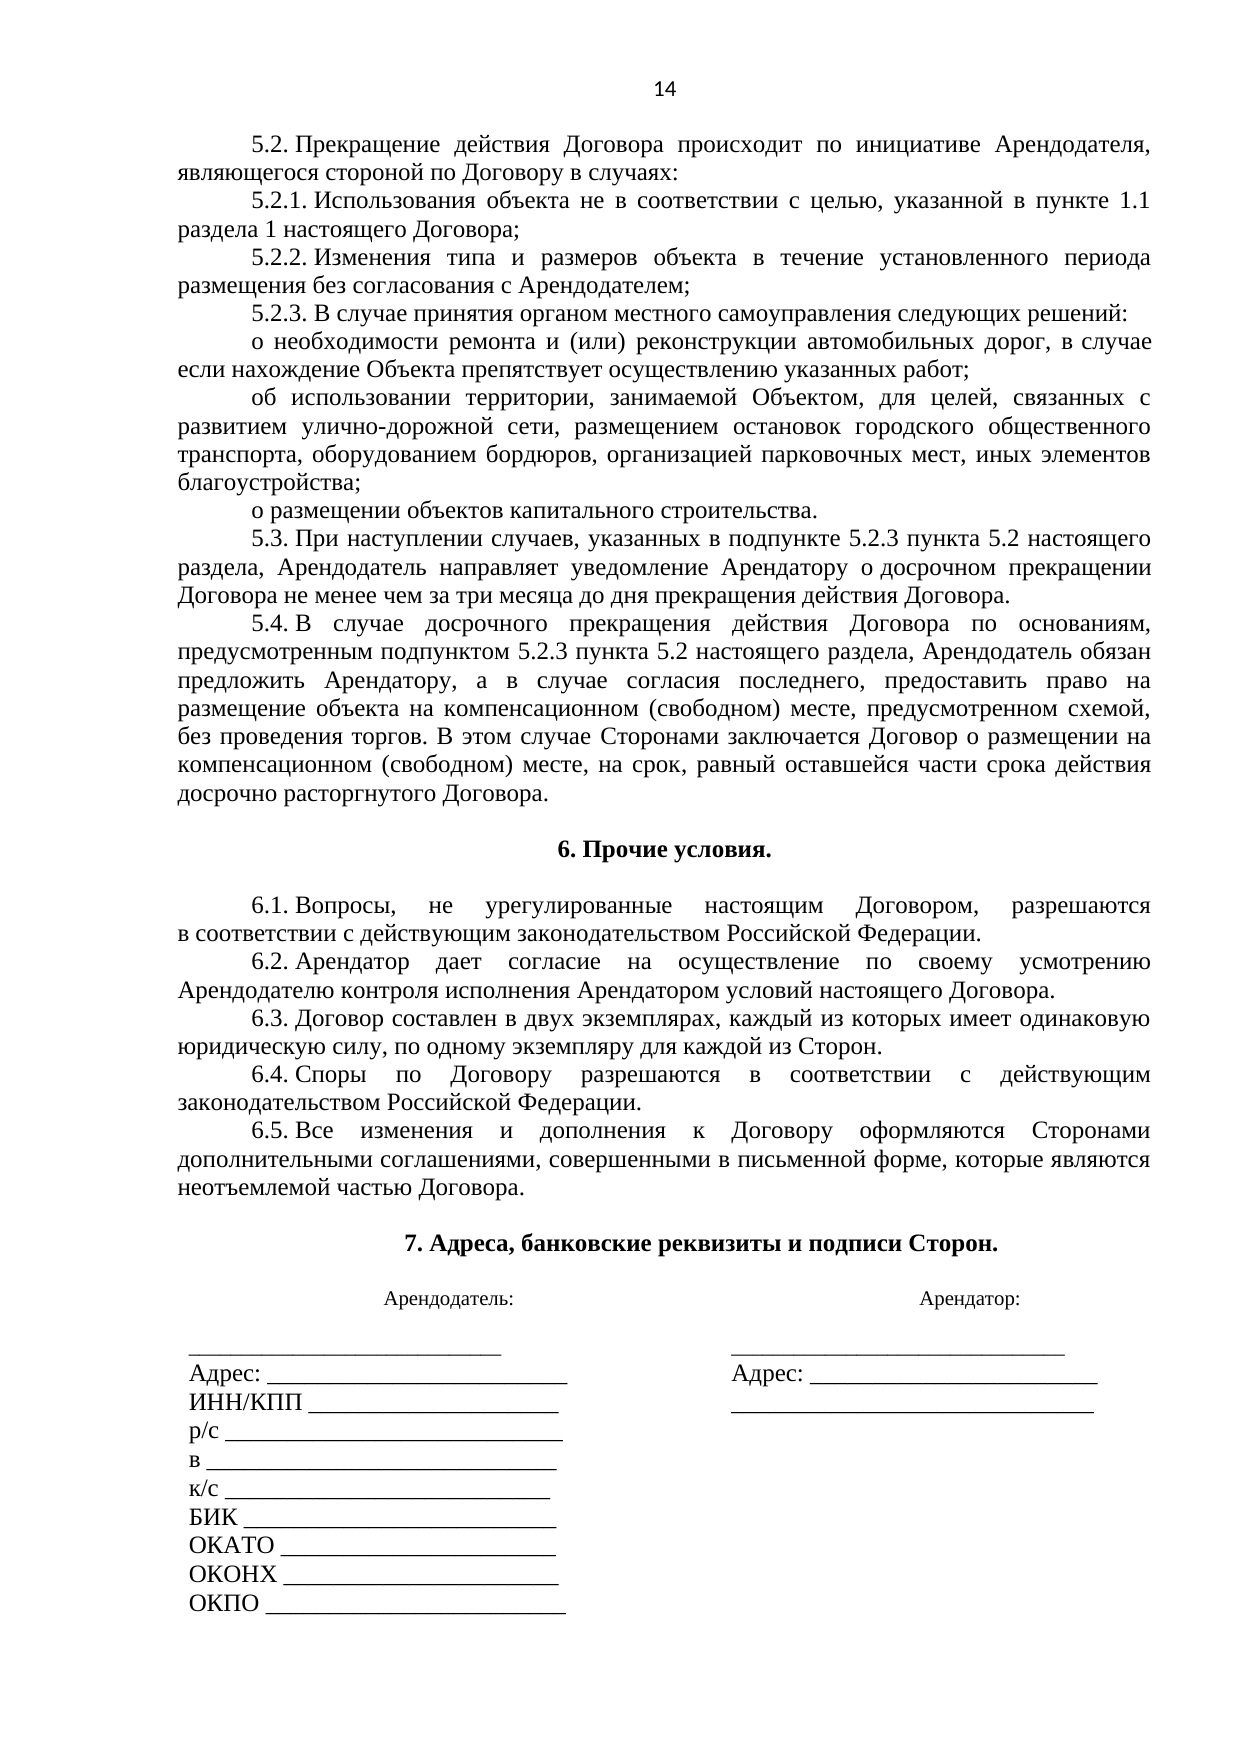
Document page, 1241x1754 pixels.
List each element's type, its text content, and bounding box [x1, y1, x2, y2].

text 5.2.2. Изменения типа и размеров объекта в течение установленного периода размещения без согласования с Арендодателем; [177, 242, 1152, 299]
text 5.4. В случае досрочного прекращения действия Договора по основаниям, предусмотренным подпунктом 5.2.3 пункта 5.2 настоящего раздела, Арендодатель обязан предложить Арендатору, а в случае согласия последнего, предоставить право на размещение объекта на компенсационном (свободном) месте, предусмотренном схемой, без проведения торгов. В этом случае Сторонами заключается Договор о размещении на компенсационном (свободном) месте, на срок, равный оставшейся части срока действия досрочно расторгнутого Договора. [177, 609, 1152, 806]
text 6.4. Споры по Договору разрешаются в соответствии с действующим законодательством Российской Федерации. [177, 1060, 1152, 1116]
text 6.3. Договор составлен в двух экземплярах, каждый из которых имеет одинаковую юридическую силу, по одному экземпляру для каждой из Сторон. [177, 1003, 1152, 1060]
text о необходимости ремонта и (или) реконструкции автомобильных дорог, в случае если нахождение Объекта препятствует осуществлению указанных работ; [177, 327, 1152, 383]
text 6. Прочие условия. [177, 834, 1152, 863]
text 7. Адреса, банковские реквизиты и подписи Сторон. [177, 1229, 1152, 1257]
text 6.1. Вопросы, не урегулированные настоящим Договором, разрешаются в соответствии с действующим законодательством Российской Федерации. [177, 891, 1152, 947]
text 5.3. При наступлении случаев, указанных в подпункте 5.2.3 пункта 5.2 настоящего раздела, Арендодатель направляет уведомление Арендатору о досрочном прекращении Договора не менее чем за три месяца до дня прекращения действия Договора. [177, 524, 1152, 609]
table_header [177, 1286, 720, 1617]
text 5.2.3. В случае принятия органом местного самоуправления следующих решений: [177, 299, 1152, 327]
text о размещении объектов капитального строительства. [177, 496, 1152, 524]
text 5.2. Прекращение действия Договора происходит по инициативе Арендодателя, являющегося стороной по Договору в случаях: [177, 130, 1152, 186]
text об использовании территории, занимаемой Объектом, для целей, связанных с развитием улично-дорожной сети, размещением остановок городского общественного транспорта, оборудованием бордюров, организацией парковочных мест, иных элементов благоустройства; [177, 383, 1152, 496]
text 5.2.1. Использования объекта не в соответствии с целью, указанной в пункте 1.1 раздела 1 настоящего Договора; [177, 186, 1152, 242]
text 6.2. Арендатор дает согласие на осуществление по своему усмотрению Арендодателю контроля исполнения Арендатором условий настоящего Договора. [177, 947, 1152, 1003]
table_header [720, 1286, 1220, 1617]
text 6.5. Все изменения и дополнения к Договору оформляются Сторонами дополнительными соглашениями, совершенными в письменной форме, которые являются неотъемлемой частью Договора. [177, 1116, 1152, 1201]
